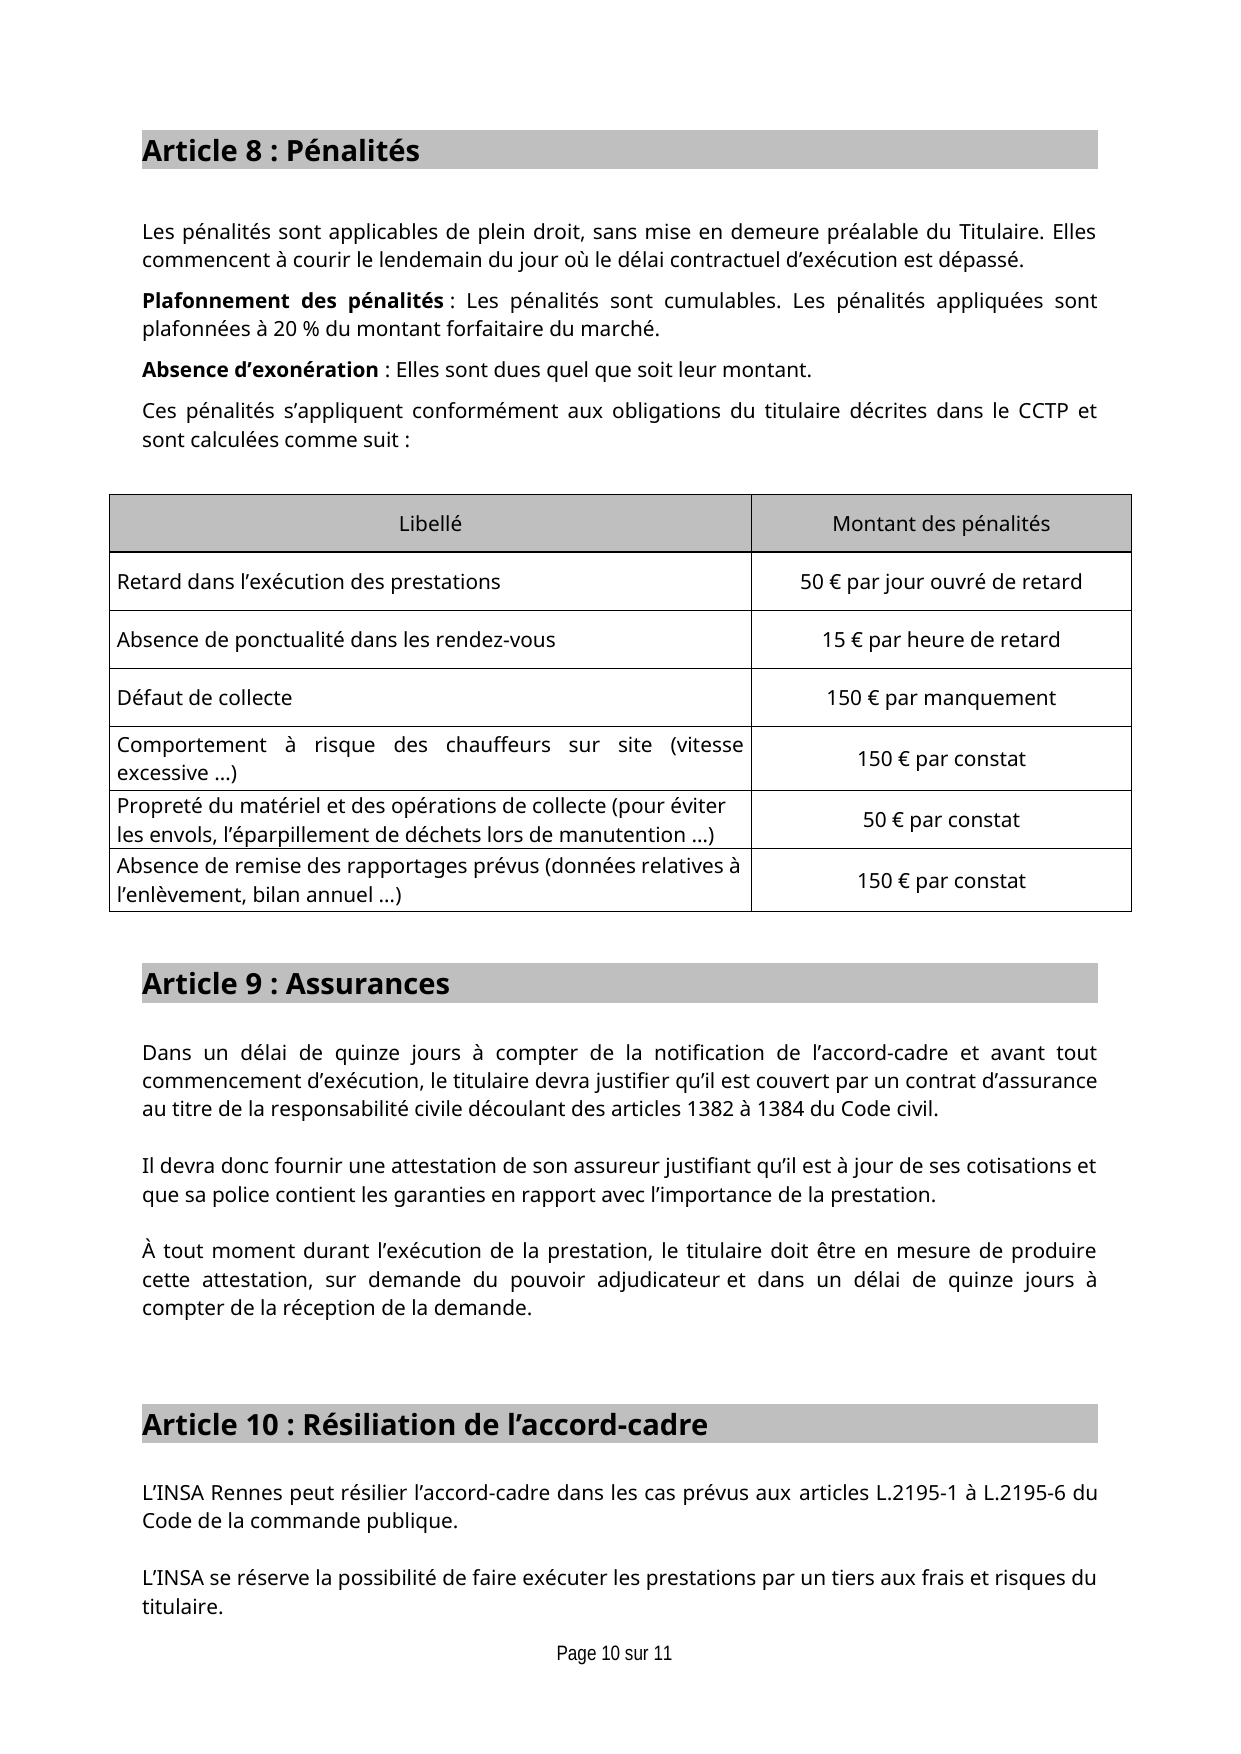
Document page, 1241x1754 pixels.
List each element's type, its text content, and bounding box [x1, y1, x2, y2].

table_cell 150 € par manquement [752, 669, 1131, 726]
table_header Libellé [110, 495, 751, 551]
text Il devra donc fournir une attestation de son assureur justifiant qu’il est à jour de ses cotisations et que sa police contient les garanties en rapport avec l’importance de la prestation. [142, 1151, 1098, 1208]
table_cell 50 € par jour ouvré de retard [752, 553, 1131, 610]
table_cell 150 € par constat [752, 727, 1131, 790]
text Plafonnement des pénalités : Les pénalités sont cumulables. Les pénalités appliquées sont plafonnées à 20 % du montant forfaitaire du marché. [142, 286, 1098, 343]
table_cell 50 € par constat [752, 791, 1131, 848]
table_cell 150 € par constat [752, 849, 1131, 911]
text Absence d’exonération : Elles sont dues quel que soit leur montant. [142, 356, 1098, 384]
table_cell Retard dans l’exécution des prestations [110, 553, 751, 610]
text Dans un délai de quinze jours à compter de la notification de l’accord-cadre et avant tout commencement d’exécution, le titulaire devra justifier qu’il est couvert par un contrat d’assurance au titre de la responsabilité civile découlant des articles 1382 à 1384 du Code civil. [142, 1038, 1098, 1123]
text L’INSA Rennes peut résilier l’accord-cadre dans les cas prévus aux articles L.2195-1 à L.2195-6 du Code de la commande publique. [142, 1478, 1098, 1535]
table_cell 15 € par heure de retard [752, 611, 1131, 668]
text L’INSA se réserve la possibilité de faire exécuter les prestations par un tiers aux frais et risques du titulaire. [142, 1563, 1098, 1620]
table_cell Absence de remise des rapportages prévus (données relatives à l’enlèvement, bilan annuel …) [110, 849, 751, 911]
table_cell Défaut de collecte [110, 669, 751, 726]
table_cell Absence de ponctualité dans les rendez-vous [110, 611, 751, 668]
table_header Montant des pénalités [752, 495, 1131, 551]
text Ces pénalités s’appliquent conformément aux obligations du titulaire décrites dans le CCTP et sont calculées comme suit : [142, 396, 1098, 453]
text Les pénalités sont applicables de plein droit, sans mise en demeure préalable du Titulaire. Elles commencent à courir le lendemain du jour où le délai contractuel d’exécution est dépassé. [142, 217, 1098, 274]
text À tout moment durant l’exécution de la prestation, le titulaire doit être en mesure de produire cette attestation, sur demande du pouvoir adjudicateur et dans un délai de quinze jours à compter de la réception de la demande. [142, 1237, 1098, 1322]
subtitle Article 8 : Pénalités [142, 130, 1098, 169]
table_cell Propreté du matériel et des opérations de collecte (pour éviter les envols, l’éparpillement de déchets lors de manutention …) [110, 791, 751, 848]
subtitle Article 10 : Résiliation de l’accord-cadre [142, 1404, 1098, 1443]
subtitle Article 9 : Assurances [142, 963, 1098, 1003]
table_cell Comportement à risque des chauffeurs sur site (vitesse excessive …) [110, 727, 751, 790]
